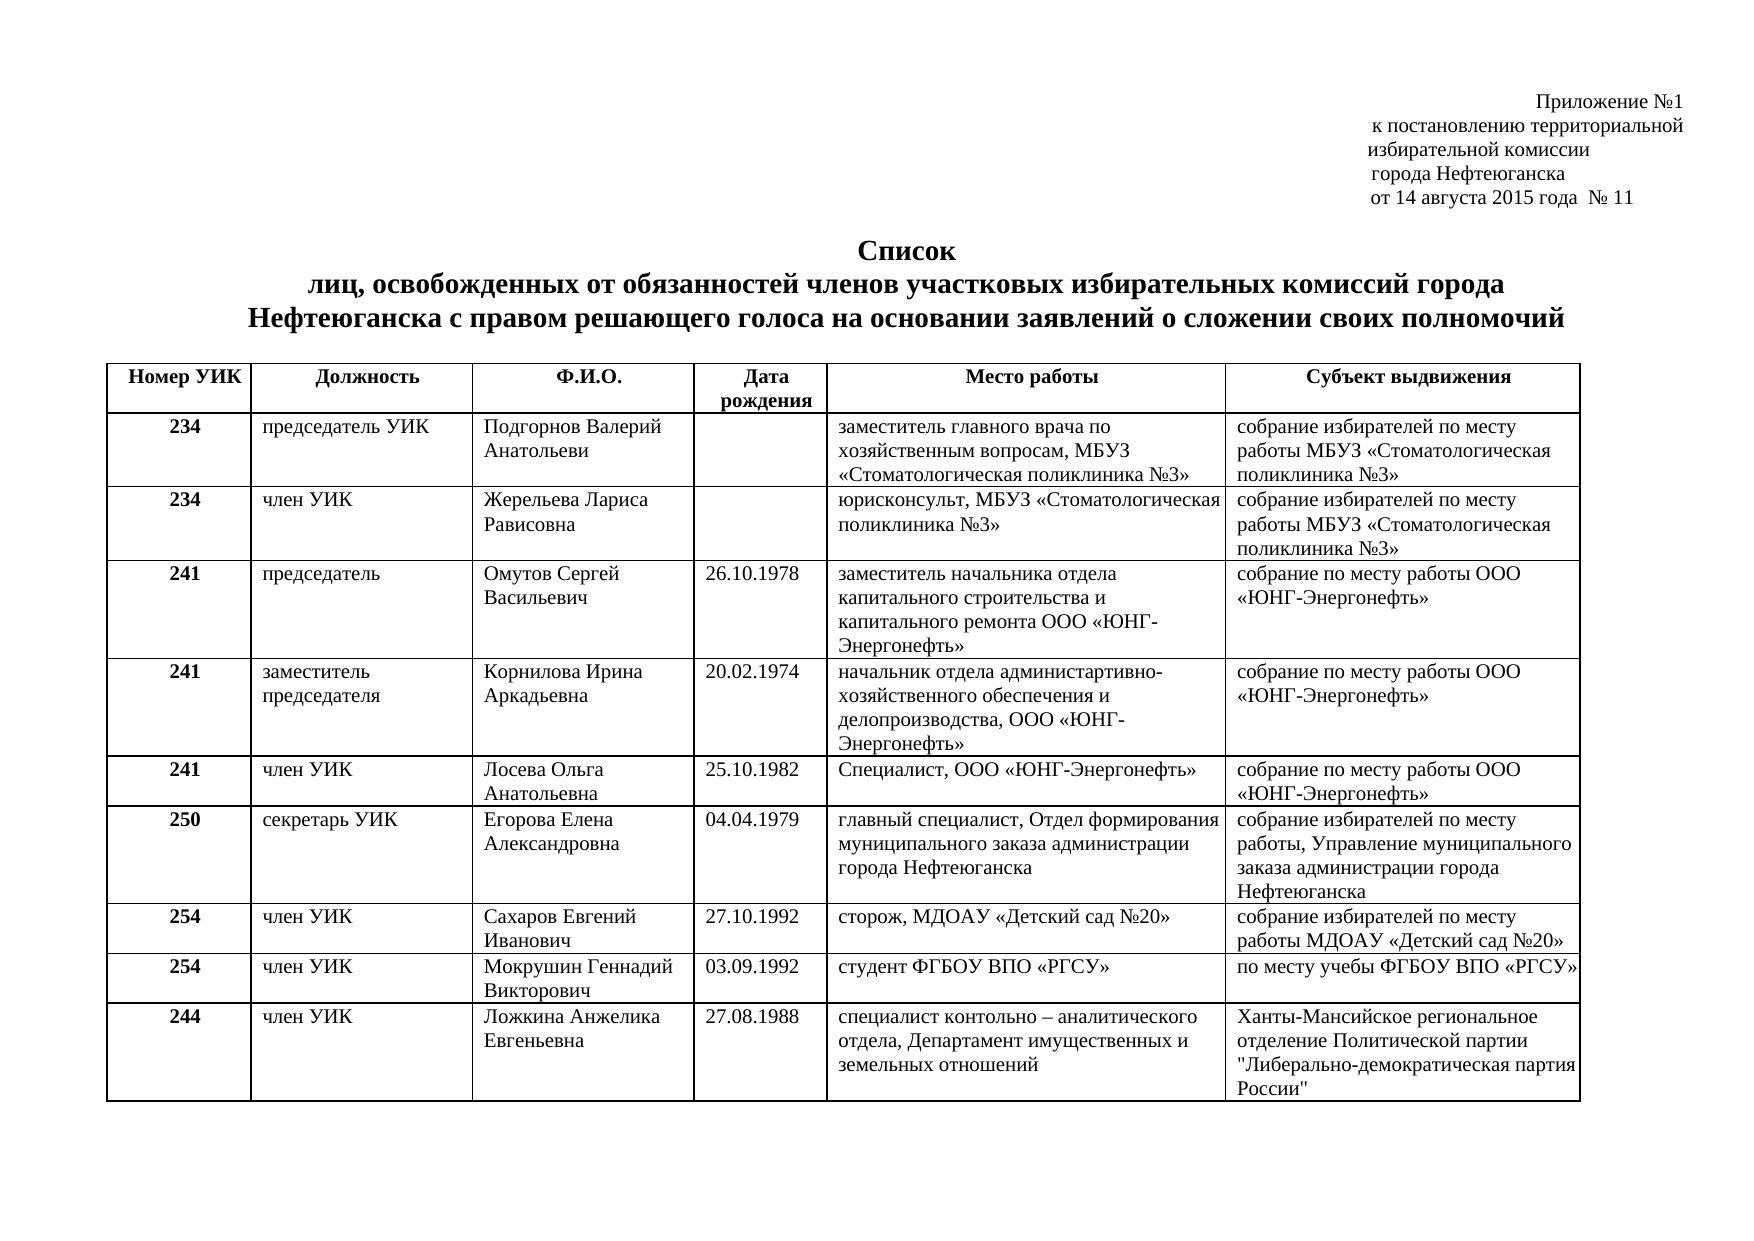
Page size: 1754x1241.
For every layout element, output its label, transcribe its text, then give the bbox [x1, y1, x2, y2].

table_header Должность [252, 364, 472, 412]
text Нефтеюганска с правом решающего голоса на основании заявлений о сложении своих полномочий [118, 300, 1695, 334]
table_cell 250 [108, 807, 250, 903]
table_cell Сахаров Евгений Иванович [473, 904, 693, 952]
table_cell собрание по месту работы ООО «ЮНГ-Энергонефть» [1226, 561, 1579, 657]
table_cell член УИК [252, 954, 472, 1002]
table_cell 234 [108, 487, 250, 559]
table_header Место работы [828, 364, 1225, 412]
table_cell член УИК [252, 487, 472, 559]
table_cell член УИК [252, 757, 472, 805]
table_cell заместитель главного врача по хозяйственным вопросам, МБУЗ «Стоматологическая поликлиника №3» [828, 414, 1225, 486]
text лиц, освобожденных от обязанностей членов участковых избирательных комиссий города [118, 267, 1695, 300]
table_cell Егорова Елена Александровна [473, 807, 693, 903]
table_cell Жерельева Лариса Рависовна [473, 487, 693, 559]
table_cell член УИК [252, 904, 472, 952]
table_cell начальник отдела администартивно-хозяйственного обеспечения и делопроизводства, ООО «ЮНГ-Энергонефть» [828, 659, 1225, 755]
table_cell по месту учебы ФГБОУ ВПО «РГСУ» [1226, 954, 1579, 1002]
table_cell собрание избирателей по месту работы МДОАУ «Детский сад №20» [1226, 904, 1579, 952]
table_cell юрисконсульт, МБУЗ «Стоматологическая поликлиника №3» [828, 487, 1225, 559]
table_cell 03.09.1992 [695, 954, 826, 1002]
table_header Дата рождения [695, 364, 826, 412]
table_header Субъект выдвижения [1226, 364, 1579, 412]
table_cell собрание по месту работы ООО «ЮНГ-Энергонефть» [1226, 757, 1579, 805]
table_cell 241 [108, 659, 250, 755]
table_cell собрание по месту работы ООО «ЮНГ-Энергонефть» [1226, 659, 1579, 755]
table_cell 20.02.1974 [695, 659, 826, 755]
table_cell 25.10.1982 [695, 757, 826, 805]
table_header Ф.И.О. [473, 364, 693, 412]
table_cell Лосева Ольга Анатольевна [473, 757, 693, 805]
table_cell 244 [108, 1004, 250, 1100]
table_cell собрание избирателей по месту работы МБУЗ «Стоматологическая поликлиника №3» [1226, 414, 1579, 486]
table_cell 241 [108, 757, 250, 805]
table_cell главный специалист, Отдел формирования муниципального заказа администрации города Нефтеюганска [828, 807, 1225, 903]
table_cell 234 [108, 414, 250, 486]
table_cell Мокрушин Геннадий Викторович [473, 954, 693, 1002]
table_cell [695, 414, 826, 486]
table_cell 241 [108, 561, 250, 657]
table_cell председатель [252, 561, 472, 657]
table_cell 26.10.1978 [695, 561, 826, 657]
table_cell 254 [108, 904, 250, 952]
table_cell 254 [108, 954, 250, 1002]
table_cell Корнилова Ирина Аркадьевна [473, 659, 693, 755]
table_cell Ханты-Мансийское региональное отделение Политической партии "Либерально-демократическая партия России" [1226, 1004, 1579, 1100]
table_cell специалист контольно – аналитического отдела, Департамент имущественных и земельных отношений [828, 1004, 1225, 1100]
table_header Приложение №1 к постановлению территориальной избирательной комиссии города Нефтеюганска от 14 августа 2015 года № 11 [694, 89, 1695, 233]
table_cell [695, 487, 826, 559]
table_cell Омутов Сергей Васильевич [473, 561, 693, 657]
table_cell Ложкина Анжелика Евгеньевна [473, 1004, 693, 1100]
text Список [118, 233, 1695, 267]
table_cell Специалист, ООО «ЮНГ-Энергонефть» [828, 757, 1225, 805]
table_cell заместитель председателя [252, 659, 472, 755]
table_cell 27.10.1992 [695, 904, 826, 952]
table_cell заместитель начальника отдела капитального строительства и капитального ремонта ООО «ЮНГ-Энергонефть» [828, 561, 1225, 657]
table_cell сторож, МДОАУ «Детский сад №20» [828, 904, 1225, 952]
table_cell Подгорнов Валерий Анатольеви [473, 414, 693, 486]
table_cell собрание избирателей по месту работы МБУЗ «Стоматологическая поликлиника №3» [1226, 487, 1579, 559]
table_cell студент ФГБОУ ВПО «РГСУ» [828, 954, 1225, 1002]
table_cell 27.08.1988 [695, 1004, 826, 1100]
table_cell 04.04.1979 [695, 807, 826, 903]
table_cell член УИК [252, 1004, 472, 1100]
table_cell секретарь УИК [252, 807, 472, 903]
table_header Номер УИК [108, 364, 250, 412]
table_cell председатель УИК [252, 414, 472, 486]
table_cell собрание избирателей по месту работы, Управление муниципального заказа администрации города Нефтеюганска [1226, 807, 1579, 903]
